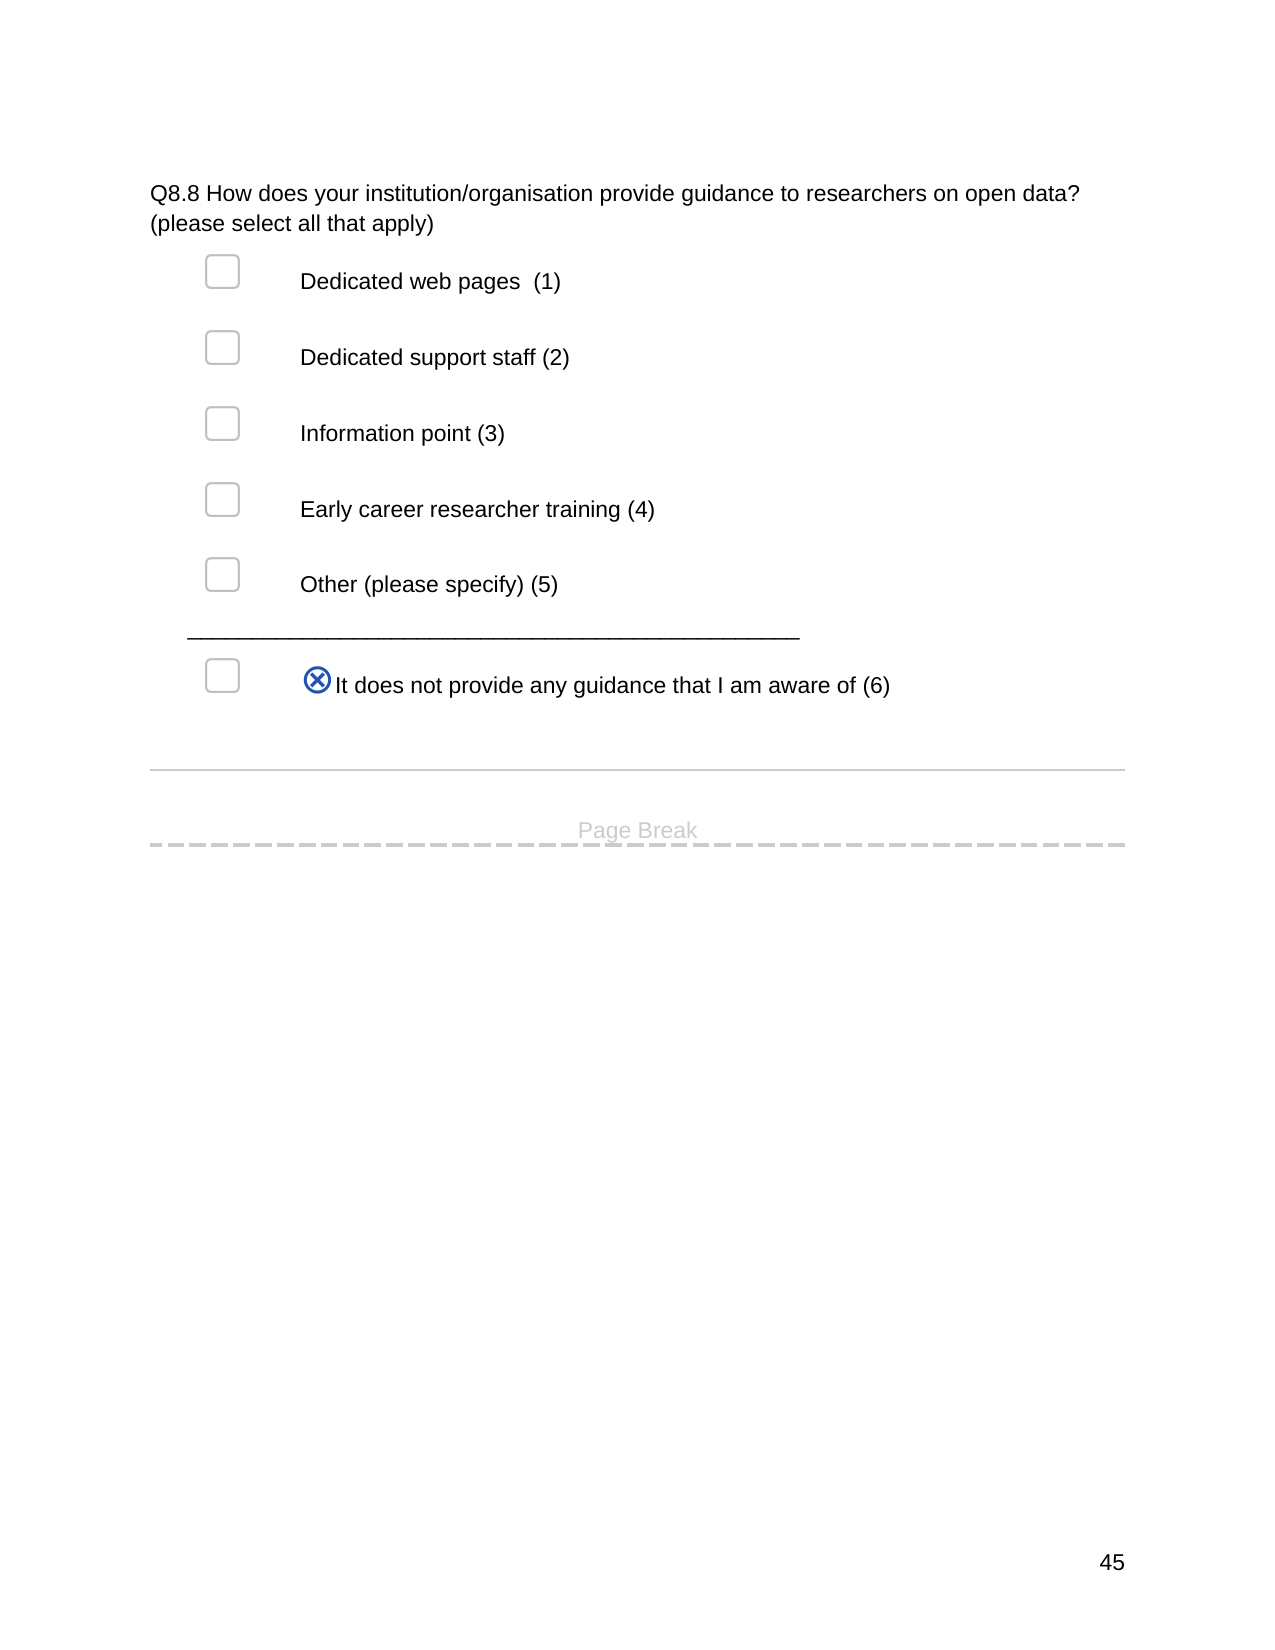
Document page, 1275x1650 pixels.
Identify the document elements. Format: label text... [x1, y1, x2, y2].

list Early career researcher training (4) [187, 468, 1125, 534]
text Q8.8 How does your institution/organisation provide guidance to researchers on open data? (please select all that apply) [150, 180, 1125, 237]
list Dedicated web pages (1) [187, 241, 1125, 307]
list Information point (3) [187, 392, 1125, 458]
list Other (please specify) (5) ________________________________________________ [187, 544, 1125, 641]
text Page Break [150, 817, 1125, 847]
list Dedicated support staff (2) [187, 317, 1125, 383]
list ⊗It does not provide any guidance that I am aware of (6) [187, 644, 1125, 711]
